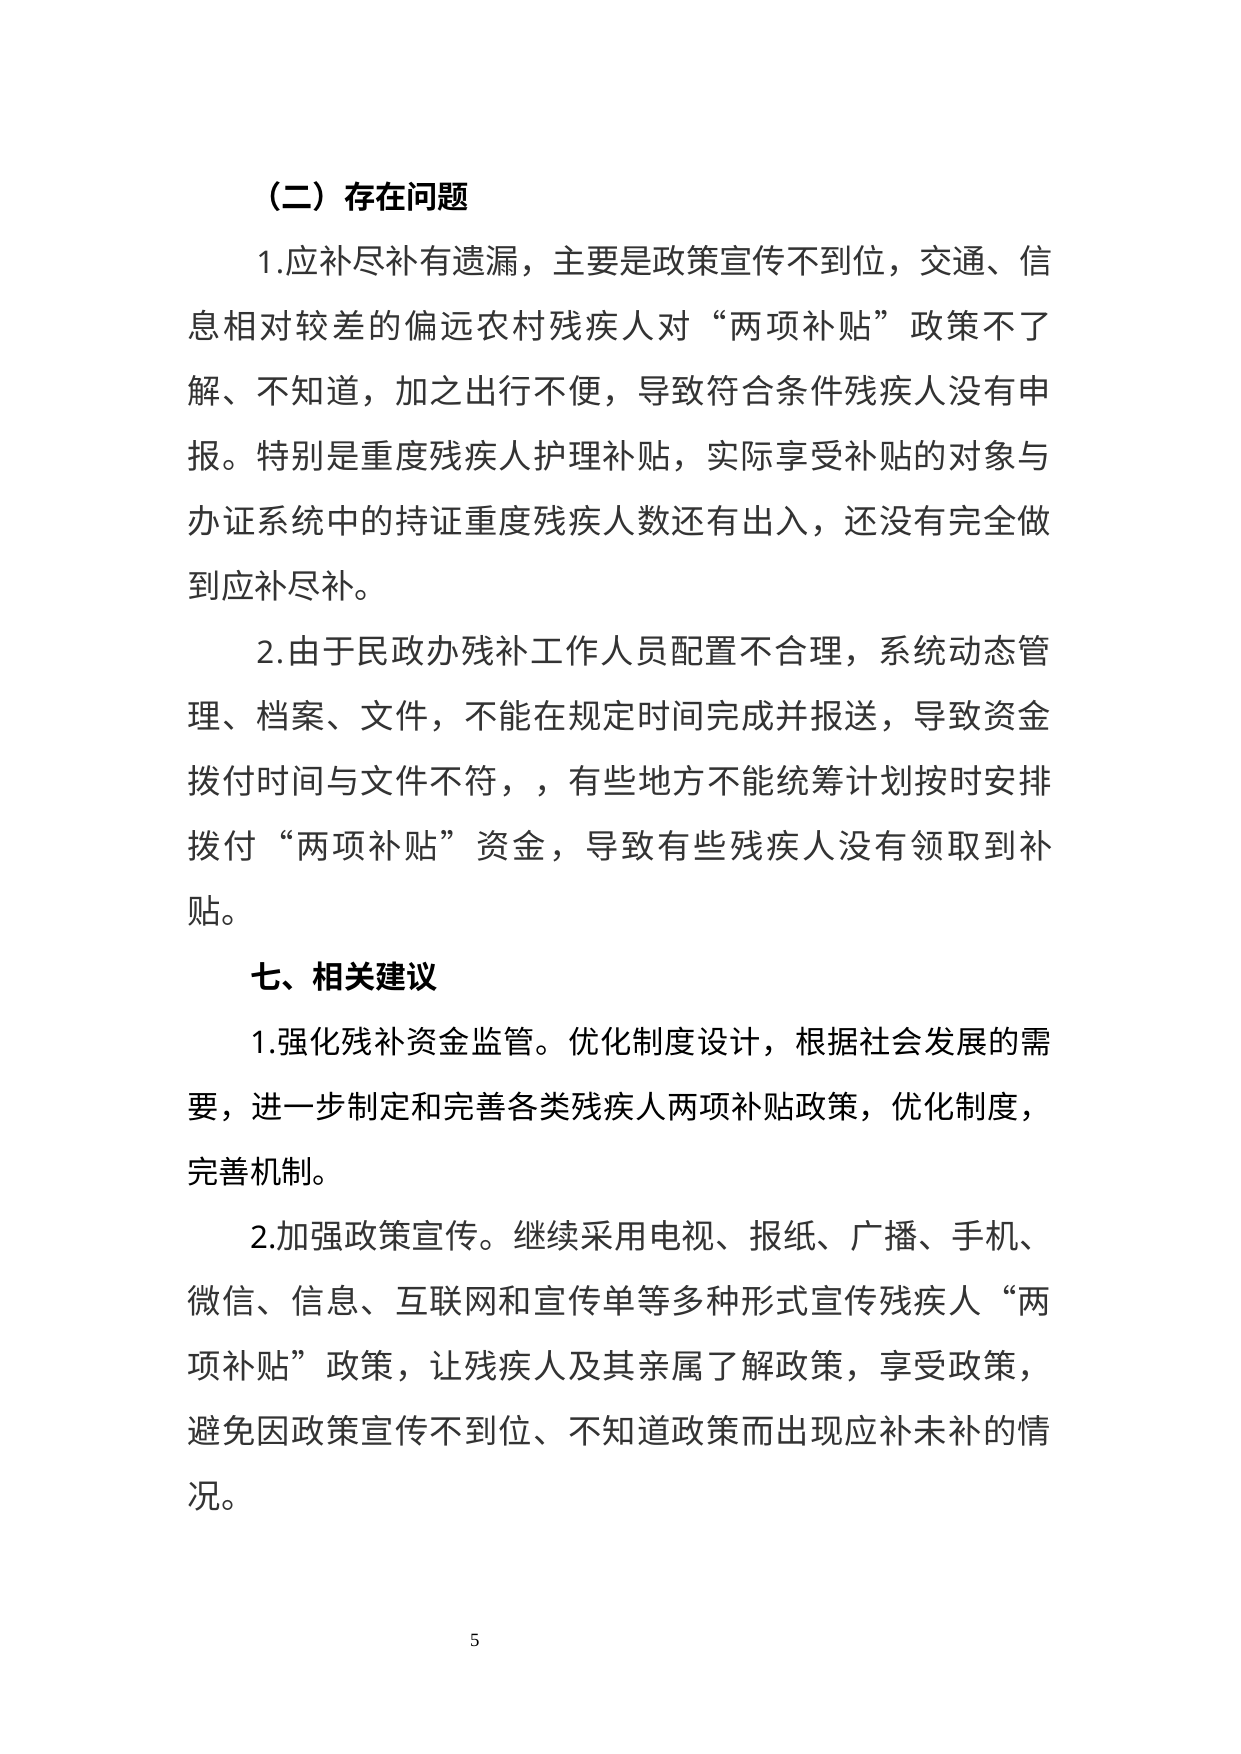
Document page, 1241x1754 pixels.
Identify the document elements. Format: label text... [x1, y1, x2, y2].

list 1.强化残补资金监管。优化制度设计，根据社会发展的需要，进一步制定和完善各类残疾人两项补贴政策，优化制度，完善机制。 [187, 1007, 1053, 1202]
list （二）存在问题 [187, 162, 1053, 227]
list 1.应补尽补有遗漏，主要是政策宣传不到位，交通、信息相对较差的偏远农村残疾人对“两项补贴”政策不了解、不知道，加之出行不便，导致符合条件残疾人没有申报。特别是重度残疾人护理补贴，实际享受补贴的对象与办证系统中的持证重度残疾人数还有出入，还没有完全做到应补尽补。 [187, 227, 1053, 617]
list 2.加强政策宣传。继续采用电视、报纸、广播、手机、微信、信息、互联网和宣传单等多种形式宣传残疾人“两项补贴”政策，让残疾人及其亲属了解政策，享受政策，避免因政策宣传不到位、不知道政策而出现应补未补的情况。 [187, 1202, 1053, 1527]
text 2.由于民政办残补工作人员配置不合理，系统动态管理、档案、文件，不能在规定时间完成并报送，导致资金拨付时间与文件不符，，有些地方不能统筹计划按时安排拨付“两项补贴”资金，导致有些残疾人没有领取到补贴。 [187, 617, 1053, 942]
list 七、相关建议 [187, 942, 1053, 1007]
